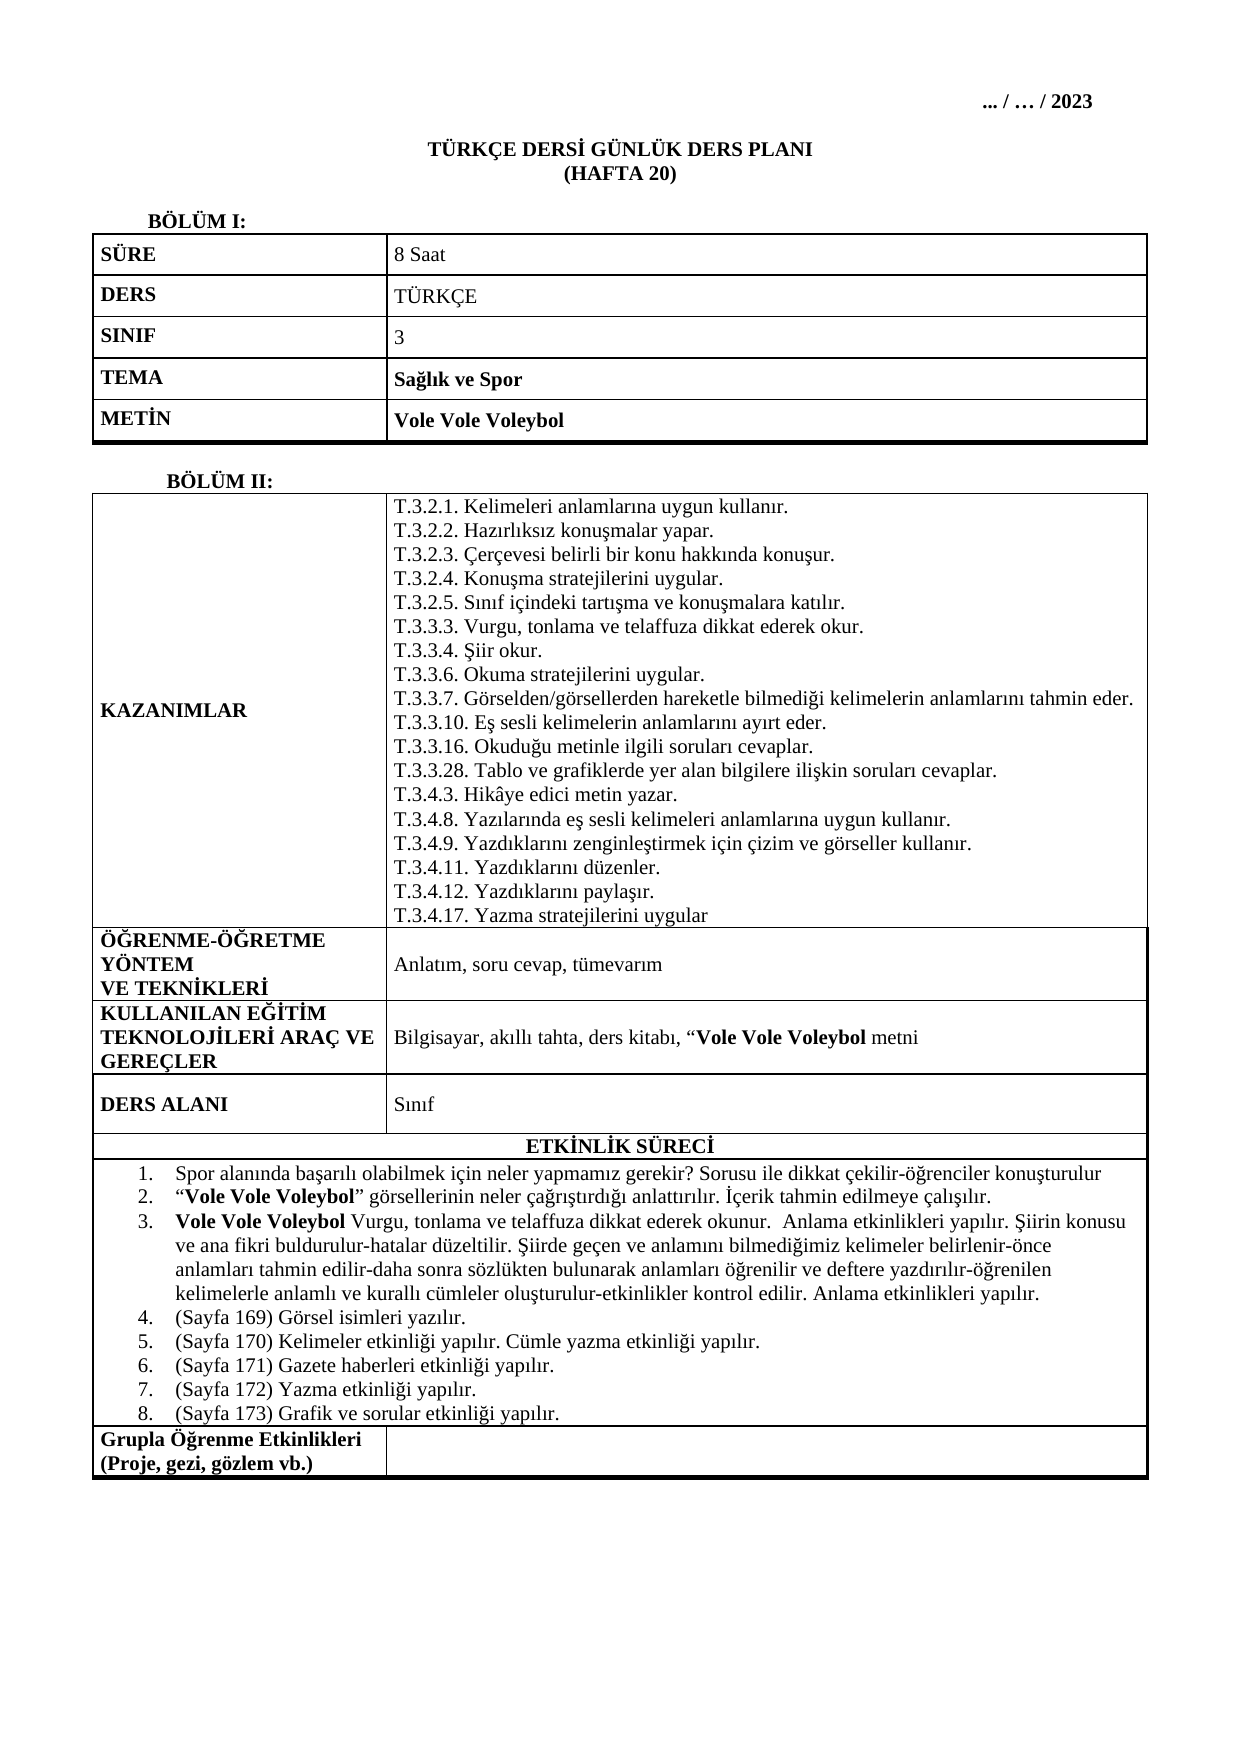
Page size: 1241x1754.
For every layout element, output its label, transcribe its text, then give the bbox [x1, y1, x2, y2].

table_cell KULLANILAN EĞİTİM TEKNOLOJİLERİ ARAÇ VE GEREÇLER [93, 1001, 386, 1073]
table_cell ETKİNLİK SÜRECİ [94, 1134, 1146, 1158]
table_header 8 Saat [388, 235, 1146, 274]
table_cell SINIF [94, 317, 386, 357]
table_cell 3 [388, 317, 1146, 357]
table_cell Bilgisayar, akıllı tahta, ders kitabı, “Vole Vole Voleybol metni [387, 1001, 1146, 1073]
table_cell Grupla Öğrenme Etkinlikleri (Proje, gezi, gözlem vb.) [94, 1427, 386, 1475]
text BÖLÜM II: [148, 468, 1092, 493]
table_header T.3.2.1. Kelimeleri anlamlarına uygun kullanır. T.3.2.2. Hazırlıksız konuşmalar yapar. T.3.2.3. Çerçevesi belirli bir konu hakkında konuşur. T.3.2.4. Konuşma stratejilerini uygular. T.3.2.5. Sınıf içindeki tartışma ve konuşmalara katılır. T.3.3.3. Vurgu, tonlama ve telaffuza dikkat ederek okur. T.3.3.4. Şiir okur. T.3.3.6. Okuma stratejilerini uygular. T.3.3.7. Görselden/görsellerden hareketle bilmediği kelimelerin anlamlarını tahmin eder. T.3.3.10. Eş sesli kelimelerin anlamlarını ayırt eder. T.3.3.16. Okuduğu metinle ilgili soruları cevaplar. T.3.3.28. Tablo ve grafiklerde yer alan bilgilere ilişkin soruları cevaplar. T.3.4.3. Hikâye edici metin yazar. T.3.4.8. Yazılarında eş sesli kelimeleri anlamlarına uygun kullanır. T.3.4.9. Yazdıklarını zenginleştirmek için çizim ve görseller kullanır. T.3.4.11. Yazdıklarını düzenler. T.3.4.12. Yazdıklarını paylaşır. T.3.4.17. Yazma stratejilerini uygular [387, 494, 1147, 927]
table_cell Anlatım, soru cevap, tümevarım [387, 928, 1146, 1000]
text TÜRKÇE DERSİ GÜNLÜK DERS PLANI [148, 137, 1092, 161]
text ... / … / 2023 [148, 89, 1092, 113]
table_cell Sınıf [387, 1075, 1146, 1133]
table_cell ÖĞRENME-ÖĞRETME YÖNTEM VE TEKNİKLERİ [93, 928, 386, 1000]
table_cell Vole Vole Voleybol [388, 400, 1146, 440]
table_header KAZANIMLAR [93, 494, 386, 927]
table_cell TEMA [94, 359, 386, 398]
table_cell DERS [94, 276, 386, 316]
table_cell Sağlık ve Spor [388, 359, 1146, 398]
text (HAFTA 20) [148, 161, 1092, 185]
text BÖLÜM I: [148, 209, 1092, 233]
table_cell TÜRKÇE [388, 276, 1146, 316]
table_cell [387, 1427, 1146, 1475]
table_cell Spor alanında başarılı olabilmek için neler yapmamız gerekir? Sorusu ile dikkat çekilir-öğrenciler konuşturulur “Vole Vole Voleybol” görsellerinin neler çağrıştırdığı anlattırılır. İçerik tahmin edilmeye çalışılır. Vole Vole Voleybol Vurgu, tonlama ve telaffuza dikkat ederek okunur. Anlama etkinlikleri yapılır. Şiirin konusu ve ana fikri buldurulur-hatalar düzeltilir. Şiirde geçen ve anlamını bilmediğimiz kelimeler belirlenir-önce anlamları tahmin edilir-daha sonra sözlükten bulunarak anlamları öğrenilir ve deftere yazdırılır-öğrenilen kelimelerle anlamlı ve kurallı cümleler oluşturulur-etkinlikler kontrol edilir. Anlama etkinlikleri yapılır. (Sayfa 169) Görsel isimleri yazılır. (Sayfa 170) Kelimeler etkinliği yapılır. Cümle yazma etkinliği yapılır. (Sayfa 171) Gazete haberleri etkinliği yapılır. (Sayfa 172) Yazma etkinliği yapılır. (Sayfa 173) Grafik ve sorular etkinliği yapılır. [94, 1160, 1146, 1425]
table_header SÜRE [94, 235, 386, 274]
table_cell DERS ALANI [94, 1075, 386, 1133]
table_cell METİN [94, 400, 386, 440]
